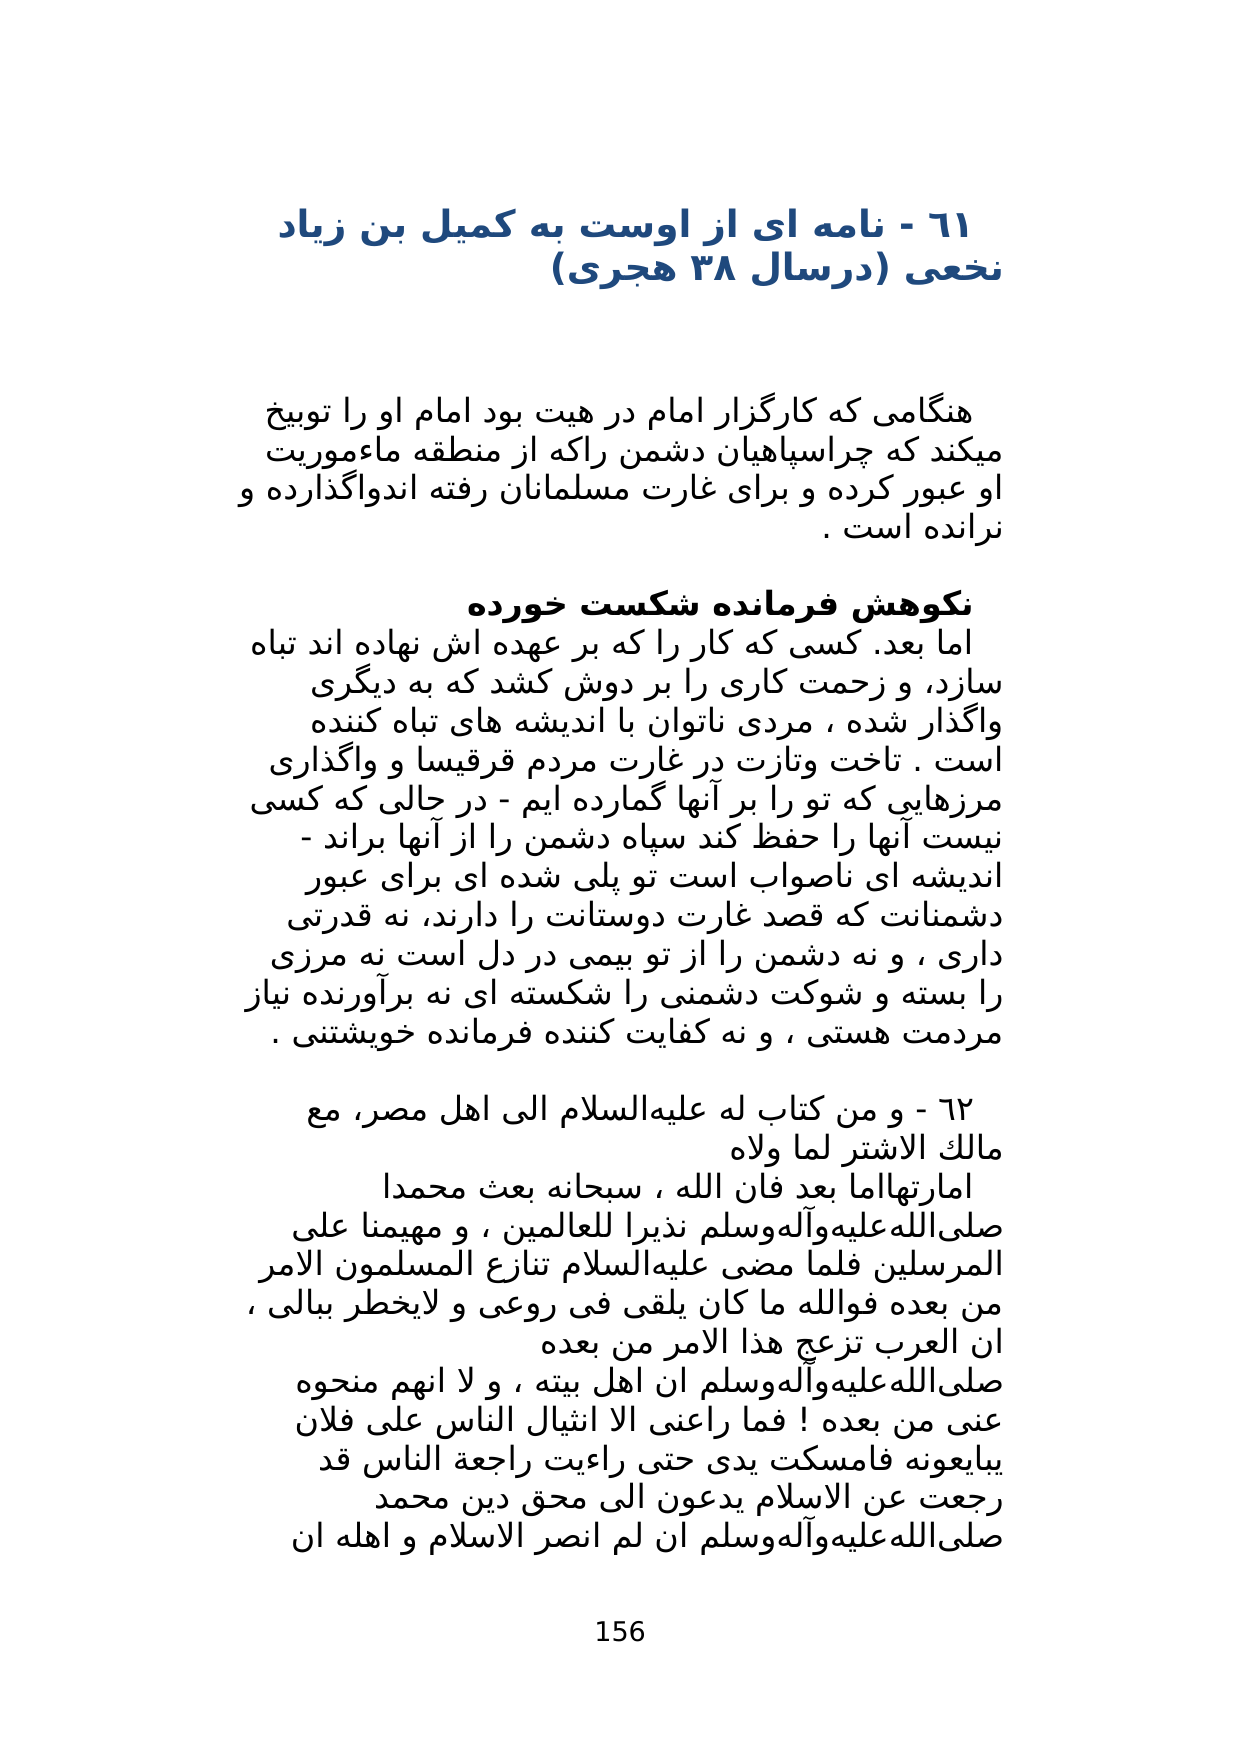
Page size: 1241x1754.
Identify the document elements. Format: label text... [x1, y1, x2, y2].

text نكوهش فرمانده شكست خورده [236, 585, 1004, 624]
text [236, 1167, 1004, 1556]
subtitle ٦١ - نامه اى از اوست به كميل بن زياد نخعى (درسال ٣٨ هجرى) [236, 202, 1004, 289]
text ٦٢ - و من كتاب له عليه‌السلام الى اهل مصر، مع مالك الاشتر لما ولاه [236, 1089, 1004, 1167]
text اما بعد. كسى كه كار را كه بر عهده اش نهاده اند تباه سازد، و زحمت كارى را بر دوش كشد كه به ديگرى واگذار شده ، مردى ناتوان با انديشه هاى تباه كننده است . تاخت وتازت در غارت مردم قرقيسا و واگذارى مرزهايى كه تو را بر آنها گمارده ايم - در حالى كه كسى نيست آنها را حفظ كند سپاه دشمن را از آنها براند - انديشه اى ناصواب است تو پلى شده اى براى عبور دشمنانت كه قصد غارت دوستانت را دارند، نه قدرتى دارى ، و نه دشمن را از تو بيمى در دل است نه مرزى را بسته و شوكت دشمنى را شكسته اى نه برآورنده نياز مردمت هستى ، و نه كفايت كننده فرمانده خويشتنى . [236, 624, 1004, 1051]
text هنگامى كه كارگزار امام در هيت بود امام او را توبيخ ميكند كه چراسپاهيان دشمن راكه از منطقه ماءموريت او عبور كرده و براى غارت مسلمانان رفته اندواگذارده و نرانده است . [236, 391, 1004, 547]
